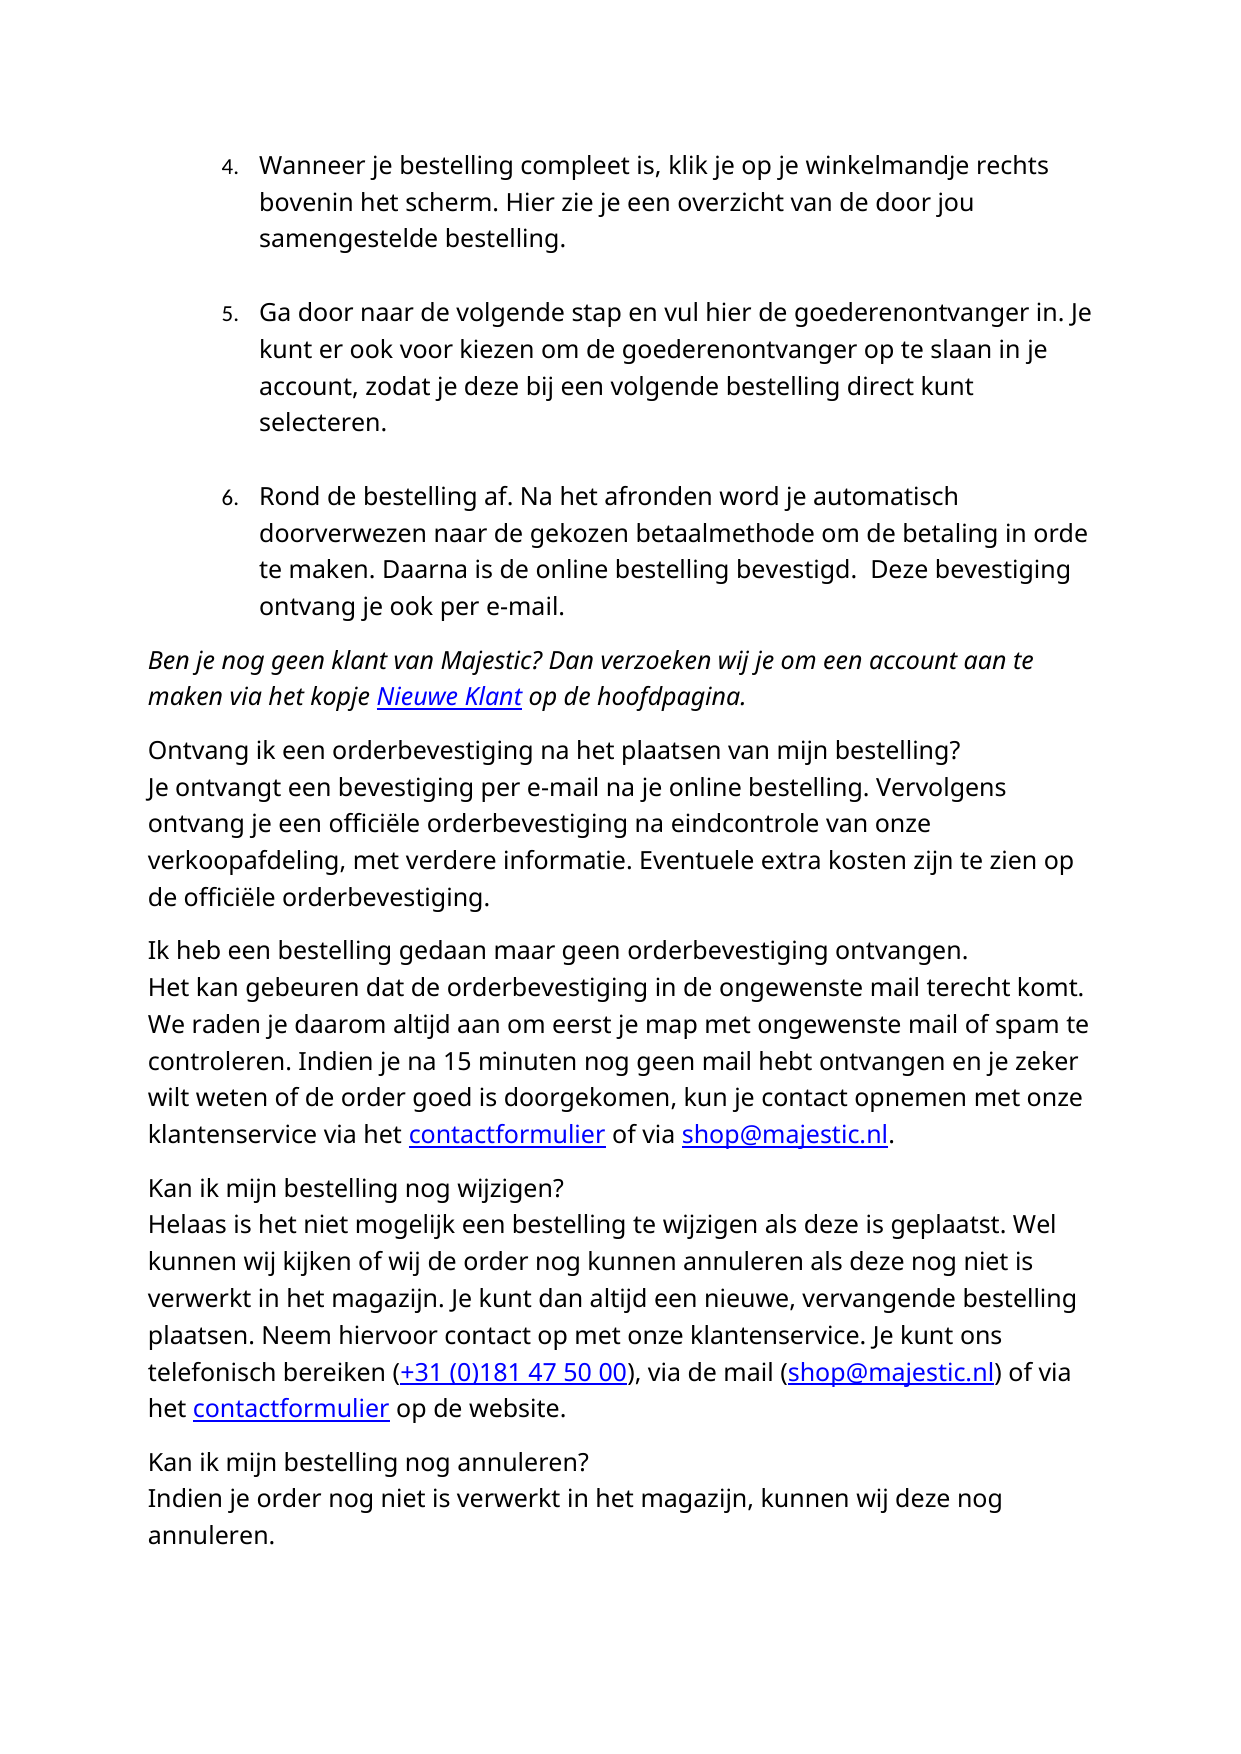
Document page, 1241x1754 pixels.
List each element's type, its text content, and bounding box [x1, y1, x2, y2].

text Ben je nog geen klant van Majestic? Dan verzoeken wij je om een account aan te maken via het kopje Nieuwe Klant op de hoofdpagina. [148, 642, 1093, 713]
text Het kan gebeuren dat de orderbevestiging in de ongewenste mail terecht komt. We raden je daarom altijd aan om eerst je map met ongewenste mail of spam te controleren. Indien je na 15 minuten nog geen mail hebt ontvangen en je zeker wilt weten of de order goed is doorgekomen, kun je contact opnemen met onze klantenservice via het contactformulier of via shop@majestic.nl. [148, 970, 1093, 1151]
list Rond de bestelling af. Na het afronden word je automatisch doorverwezen naar de gekozen betaalmethode om de betaling in orde te maken. Daarna is de online bestelling bevestigd. Deze bevestiging ontvang je ook per e-mail. [221, 478, 1093, 623]
subtitle Ontvang ik een orderbevestiging na het plaatsen van mijn bestelling? [148, 732, 1093, 767]
list Wanneer je bestelling compleet is, klik je op je winkelmandje rechts bovenin het scherm. Hier zie je een overzicht van de door jou samengestelde bestelling. [221, 148, 1093, 292]
subtitle Kan ik mijn bestelling nog wijzigen? [148, 1170, 1093, 1204]
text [148, 1481, 1093, 1552]
subtitle Kan ik mijn bestelling nog annuleren? [148, 1444, 1093, 1478]
list Ga door naar de volgende stap en vul hier de goederenontvanger in. Je kunt er ook voor kiezen om de goederenontvanger op te slaan in je account, zodat je deze bij een volgende bestelling direct kunt selecteren. [221, 295, 1093, 476]
text Helaas is het niet mogelijk een bestelling te wijzigen als deze is geplaatst. Wel kunnen wij kijken of wij de order nog kunnen annuleren als deze nog niet is verwerkt in het magazijn. Je kunt dan altijd een nieuwe, vervangende bestelling plaatsen. Neem hiervoor contact op met onze klantenservice. Je kunt ons telefonisch bereiken (+31 (0)181 47 50 00), via de mail (shop@majestic.nl) of via het contactformulier op de website. [148, 1207, 1093, 1425]
text Je ontvangt een bevestiging per e-mail na je online bestelling. Vervolgens ontvang je een officiële orderbevestiging na eindcontrole van onze verkoopafdeling, met verdere informatie. Eventuele extra kosten zijn te zien op de officiële orderbevestiging. [148, 769, 1093, 914]
subtitle Ik heb een bestelling gedaan maar geen orderbevestiging ontvangen. [148, 933, 1093, 967]
